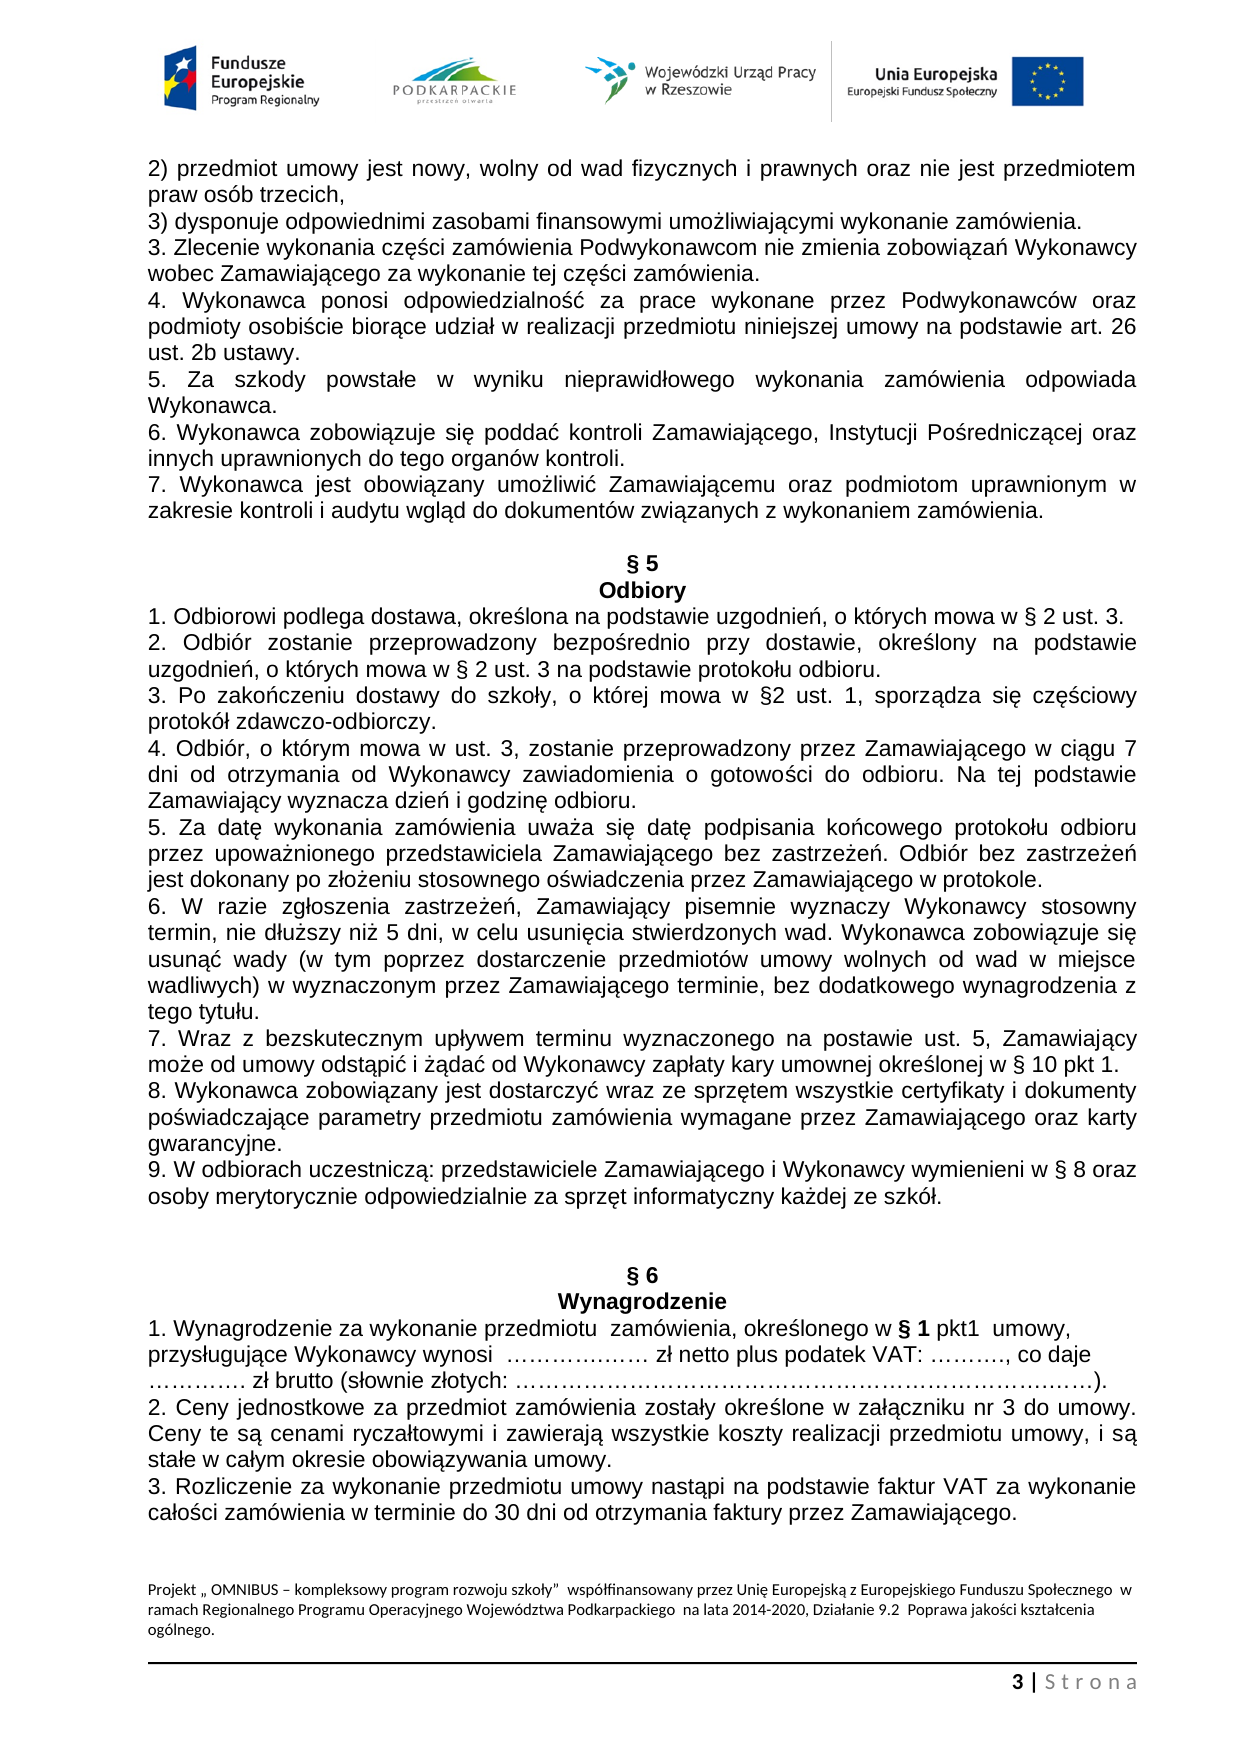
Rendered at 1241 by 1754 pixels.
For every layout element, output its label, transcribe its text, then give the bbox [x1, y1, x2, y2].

text 3) dysponuje odpowiednimi zasobami finansowymi umożliwiającymi wykonanie zamówienia. [148, 208, 1137, 234]
text Wynagrodzenie [148, 1288, 1137, 1314]
text 5. Za szkody powstałe w wyniku nieprawidłowego wykonania zamówienia odpowiada Wykonawca. [148, 366, 1137, 418]
text 1. Odbiorowi podlega dostawa, określona na podstawie uzgodnień, o których mowa w § 2 ust. 3. [148, 603, 1137, 629]
text 4. Wykonawca ponosi odpowiedzialność za prace wykonane przez Podwykonawców oraz podmioty osobiście biorące udział w realizacji przedmiotu niniejszej umowy na podstawie art. 26 ust. 2b ustawy. [148, 287, 1137, 366]
text 2. Odbiór zostanie przeprowadzony bezpośrednio przy dostawie, określony na podstawie uzgodnień, o których mowa w § 2 ust. 3 na podstawie protokołu odbioru. [148, 629, 1137, 682]
picture [147, 29, 1099, 127]
text 2) przedmiot umowy jest nowy, wolny od wad fizycznych i prawnych oraz nie jest przedmiotem praw osób trzecich, [148, 155, 1137, 208]
text 4. Odbiór, o którym mowa w ust. 3, zostanie przeprowadzony przez Zamawiającego w ciągu 7 dni od otrzymania od Wykonawcy zawiadomienia o gotowości do odbioru. Na tej podstawie Zamawiający wyznacza dzień i godzinę odbioru. [148, 735, 1137, 814]
text 6. Wykonawca zobowiązuje się poddać kontroli Zamawiającego, Instytucji Pośredniczącej oraz innych uprawnionych do tego organów kontroli. [148, 418, 1137, 471]
text 3. Rozliczenie za wykonanie przedmiotu umowy nastąpi na podstawie faktur VAT za wykonanie całości zamówienia w terminie do 30 dni od otrzymania faktury przez Zamawiającego. [148, 1473, 1137, 1525]
text 6. W razie zgłoszenia zastrzeżeń, Zamawiający pisemnie wyznaczy Wykonawcy stosowny termin, nie dłuższy niż 5 dni, w celu usunięcia stwierdzonych wad. Wykonawca zobowiązuje się usunąć wady (w tym poprzez dostarczenie przedmiotów umowy wolnych od wad w miejsce wadliwych) w wyznaczonym przez Zamawiającego terminie, bez dodatkowego wynagrodzenia z tego tytułu. [148, 893, 1137, 1024]
text 9. W odbiorach uczestniczą: przedstawiciele Zamawiającego i Wykonawcy wymienieni w § 8 oraz osoby merytorycznie odpowiedzialnie za sprzęt informatyczny każdej ze szkół. [148, 1156, 1137, 1209]
text 3. Po zakończeniu dostawy do szkoły, o której mowa w §2 ust. 1, sporządza się częściowy protokół zdawczo-odbiorczy. [148, 682, 1137, 735]
text 8. Wykonawca zobowiązany jest dostarczyć wraz ze sprzętem wszystkie certyfikaty i dokumenty poświadczające parametry przedmiotu zamówienia wymagane przez Zamawiającego oraz karty gwarancyjne. [148, 1077, 1137, 1156]
text 3. Zlecenie wykonania części zamówienia Podwykonawcom nie zmienia zobowiązań Wykonawcy wobec Zamawiającego za wykonanie tej części zamówienia. [148, 234, 1137, 287]
text Odbiory [148, 577, 1137, 603]
text 7. Wraz z bezskutecznym upływem terminu wyznaczonego na postawie ust. 5, Zamawiający może od umowy odstąpić i żądać od Wykonawcy zapłaty kary umownej określonej w § 10 pkt 1. [148, 1024, 1137, 1077]
text § 5 [148, 550, 1137, 577]
text 1. Wynagrodzenie za wykonanie przedmiotu zamówienia, określonego w § 1 pkt1 umowy, przysługujące Wykonawcy wynosi ………….…… zł netto plus podatek VAT: ………., co daje …………. zł brutto (słownie złotych: …………………………………………………………….……). [148, 1314, 1137, 1393]
text 5. Za datę wykonania zamówienia uważa się datę podpisania końcowego protokołu odbioru przez upoważnionego przedstawiciela Zamawiającego bez zastrzeżeń. Odbiór bez zastrzeżeń jest dokonany po złożeniu stosownego oświadczenia przez Zamawiającego w protokole. [148, 814, 1137, 893]
text § 6 [148, 1262, 1137, 1288]
text 7. Wykonawca jest obowiązany umożliwić Zamawiającemu oraz podmiotom uprawnionym w zakresie kontroli i audytu wgląd do dokumentów związanych z wykonaniem zamówienia. [148, 471, 1137, 524]
text 2. Ceny jednostkowe za przedmiot zamówienia zostały określone w załączniku nr 3 do umowy. Ceny te są cenami ryczałtowymi i zawierają wszystkie koszty realizacji przedmiotu umowy, i są stałe w całym okresie obowiązywania umowy. [148, 1393, 1137, 1473]
